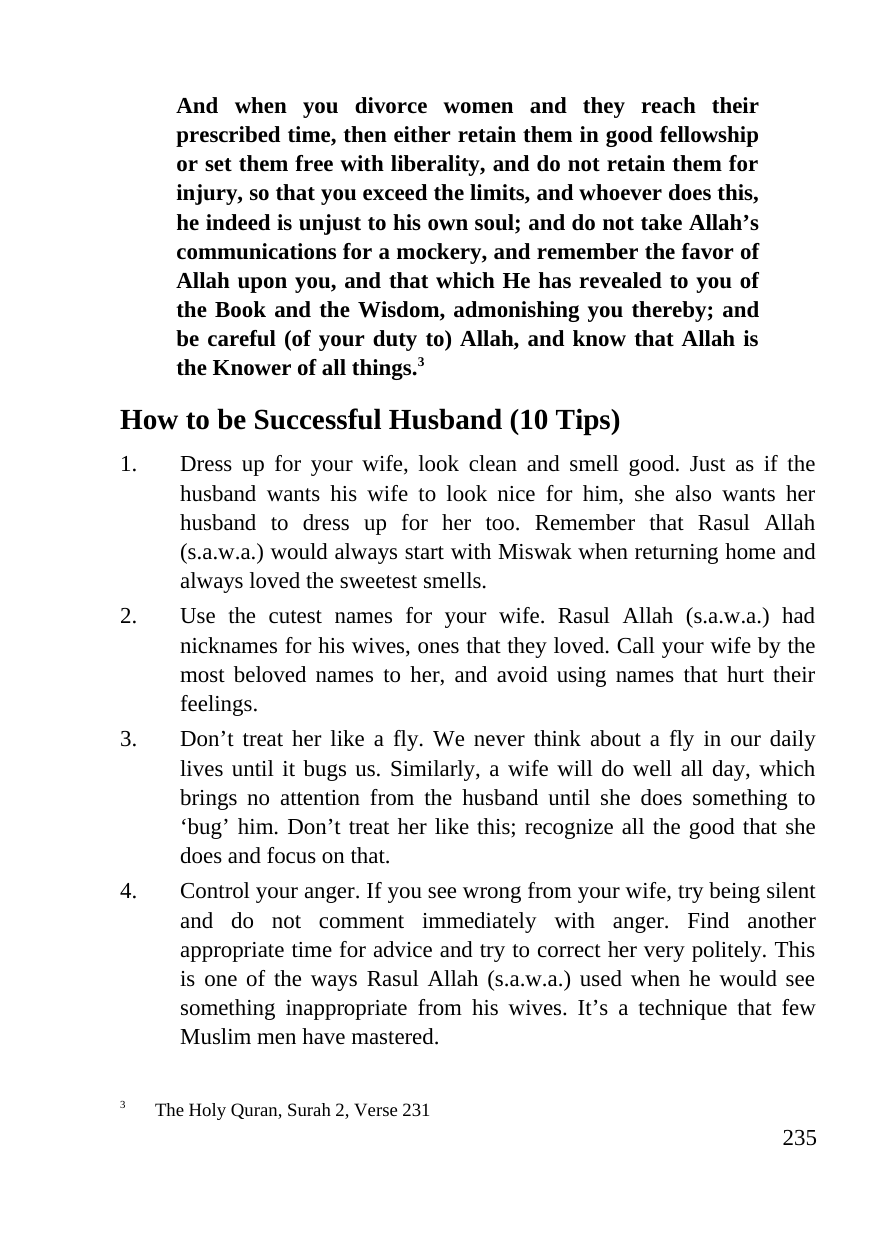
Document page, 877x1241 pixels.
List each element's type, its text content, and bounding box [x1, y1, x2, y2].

text 4. Control your anger. If you see wrong from your wife, try being silent and do not comment immediately with anger. Find another appropriate time for advice and try to correct her very politely. This is one of the ways Rasul Allah (s.a.w.a.) used when he would see something inappropriate from his wives. It’s a technique that few Muslim men have mastered. [120, 876, 817, 1051]
text And when you divorce women and they reach their prescribed time, then either retain them in good fellowship or set them free with liberality, and do not retain them for injury, so that you exceed the limits, and whoever does this, he indeed is unjust to his own soul; and do not take Allah’s communications for a mockery, and remember the favor of Allah upon you, and that which He has revealed to you of the Book and the Wisdom, admonishing you thereby; and be careful (of your duty to) Allah, and know that Allah is the Knower of all things. [176, 90, 760, 382]
subtitle How to be Successful Husband (10 Tips) [120, 402, 817, 436]
text 2. Use the cutest names for your wife. Rasul Allah (s.a.w.a.) had nicknames for his wives, ones that they loved. Call your wife by the most beloved names to her, and avoid using names that hurt their feelings. [120, 601, 817, 717]
text 1. Dress up for your wife, look clean and smell good. Just as if the husband wants his wife to look nice for him, she also wants her husband to dress up for her too. Remember that Rasul Allah (s.a.w.a.) would always start with Miswak when returning home and always loved the sweetest smells. [120, 448, 817, 594]
text 3. Don’t treat her like a fly. We never think about a fly in our daily lives until it bugs us. Similarly, a wife will do well all day, which brings no attention from the husband until she does something to ‘bug’ him. Don’t treat her like this; recognize all the good that she does and focus on that. [120, 723, 817, 869]
